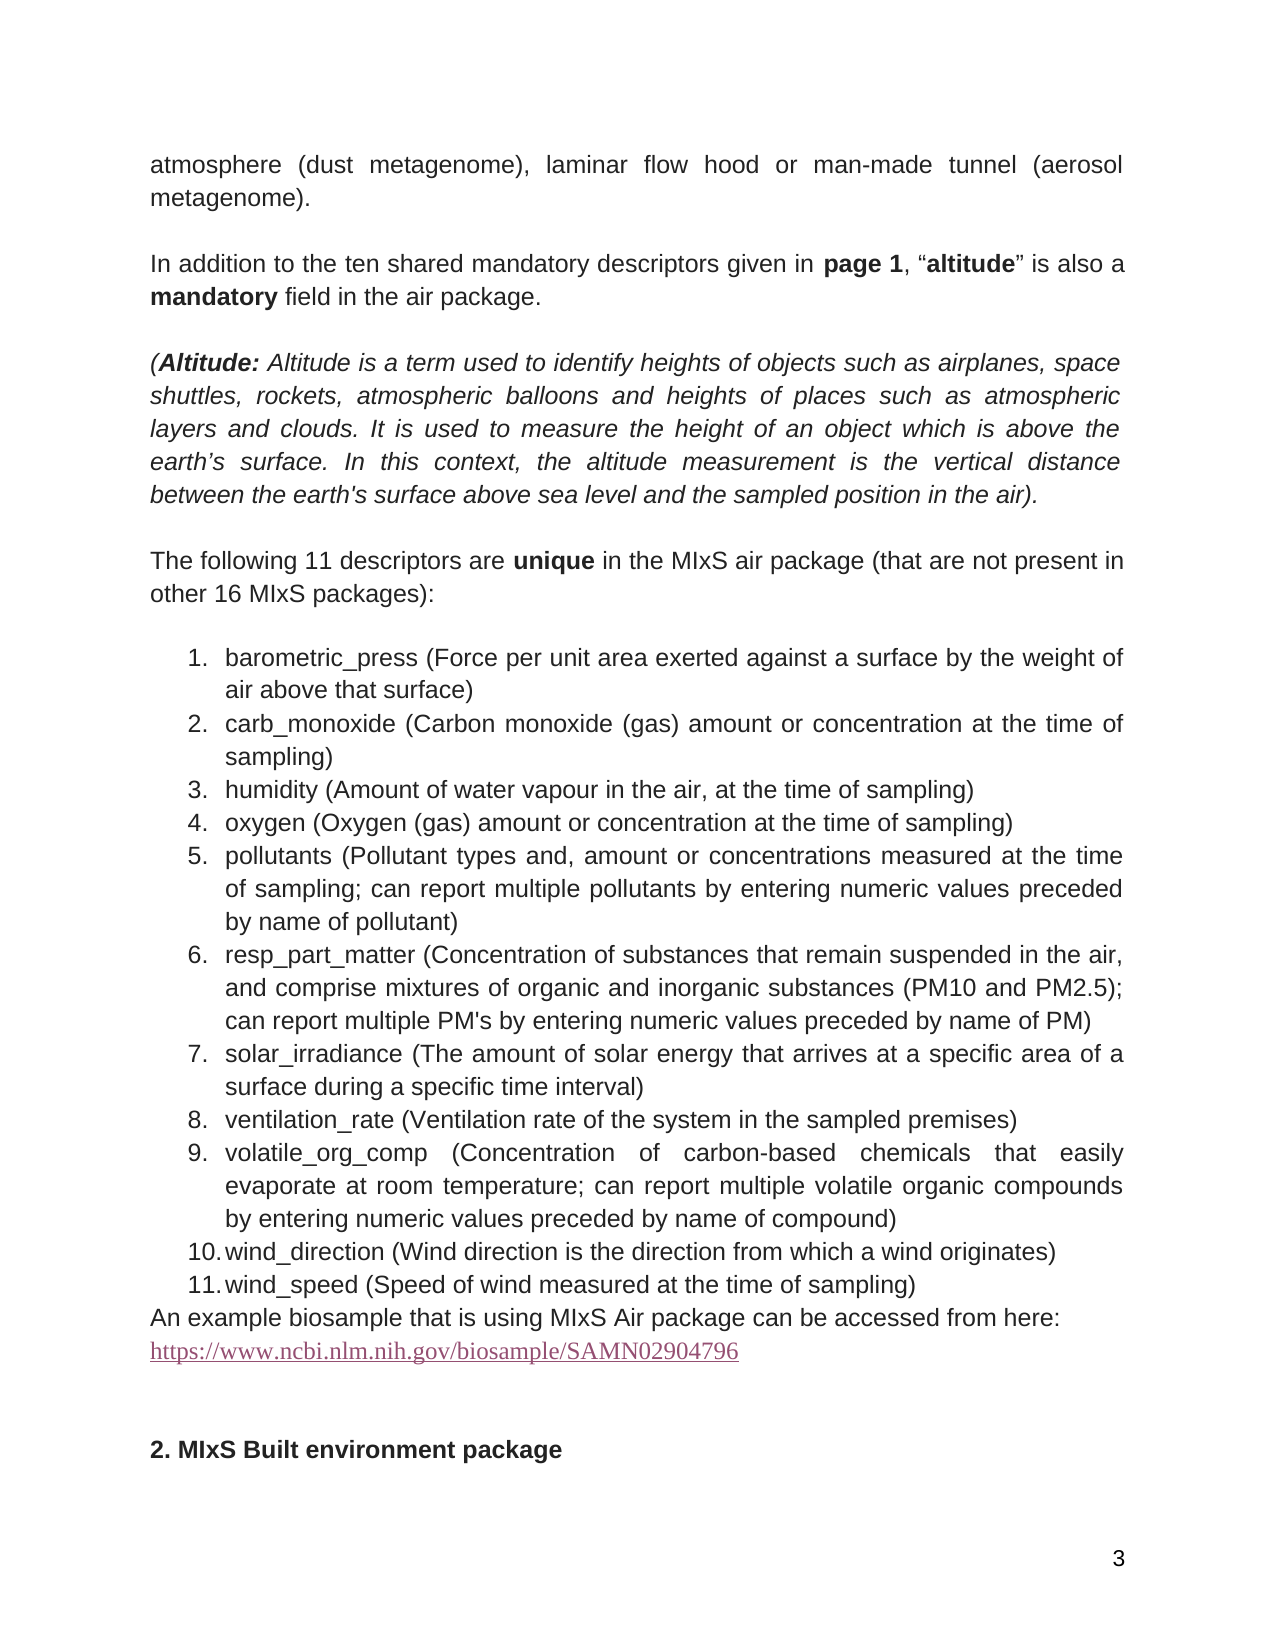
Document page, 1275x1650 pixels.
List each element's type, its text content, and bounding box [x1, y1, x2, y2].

text https://www.ncbi.nlm.nih.gov/biosample/SAMN02904796 [150, 1336, 1125, 1365]
list humidity (Amount of water vapour in the air, at the time of sampling) [187, 774, 1125, 803]
list barometric_press (Force per unit area exerted against a surface by the weight of air above that surface) [187, 642, 1125, 704]
list solar_irradiance (The amount of solar energy that arrives at a specific area of a surface during a specific time interval) [187, 1039, 1125, 1101]
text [150, 150, 1125, 212]
text The following 11 descriptors are unique in the MIxS air package (that are not present in other 16 MIxS packages): [150, 546, 1125, 608]
list wind_direction (Wind direction is the direction from which a wind originates) [187, 1237, 1125, 1266]
text An example biosample that is using MIxS Air package can be accessed from here: [150, 1303, 1125, 1332]
list volatile_org_comp (Concentration of carbon-based chemicals that easily evaporate at room temperature; can report multiple volatile organic compounds by entering numeric values preceded by name of compound) [187, 1138, 1125, 1233]
text In addition to the ten shared mandatory descriptors given in page 1, “altitude” is also a mandatory field in the air package. [150, 249, 1125, 311]
list wind_speed (Speed of wind measured at the time of sampling) [187, 1270, 1125, 1299]
text 2. MIxS Built environment package [150, 1435, 1125, 1464]
list oxygen (Oxygen (gas) amount or concentration at the time of sampling) [187, 808, 1125, 836]
list ventilation_rate (Ventilation rate of the system in the sampled premises) [187, 1105, 1125, 1133]
list resp_part_matter (Concentration of substances that remain suspended in the air, and comprise mixtures of organic and inorganic substances (PM10 and PM2.5); can report multiple PM's by entering numeric values preceded by name of PM) [187, 940, 1125, 1034]
list pollutants (Pollutant types and, amount or concentrations measured at the time of sampling; can report multiple pollutants by entering numeric values preceded by name of pollutant) [187, 841, 1125, 935]
list carb_monoxide (Carbon monoxide (gas) amount or concentration at the time of sampling) [187, 708, 1125, 770]
text (Altitude: Altitude is a term used to identify heights of objects such as airplanes, space shuttles, rockets, atmospheric balloons and heights of places such as atmospheric layers and clouds. It is used to measure the height of an object which is above the earth’s surface. In this context, the altitude measurement is the vertical distance between the earth's surface above sea level and the sampled position in the air). [150, 348, 1125, 509]
